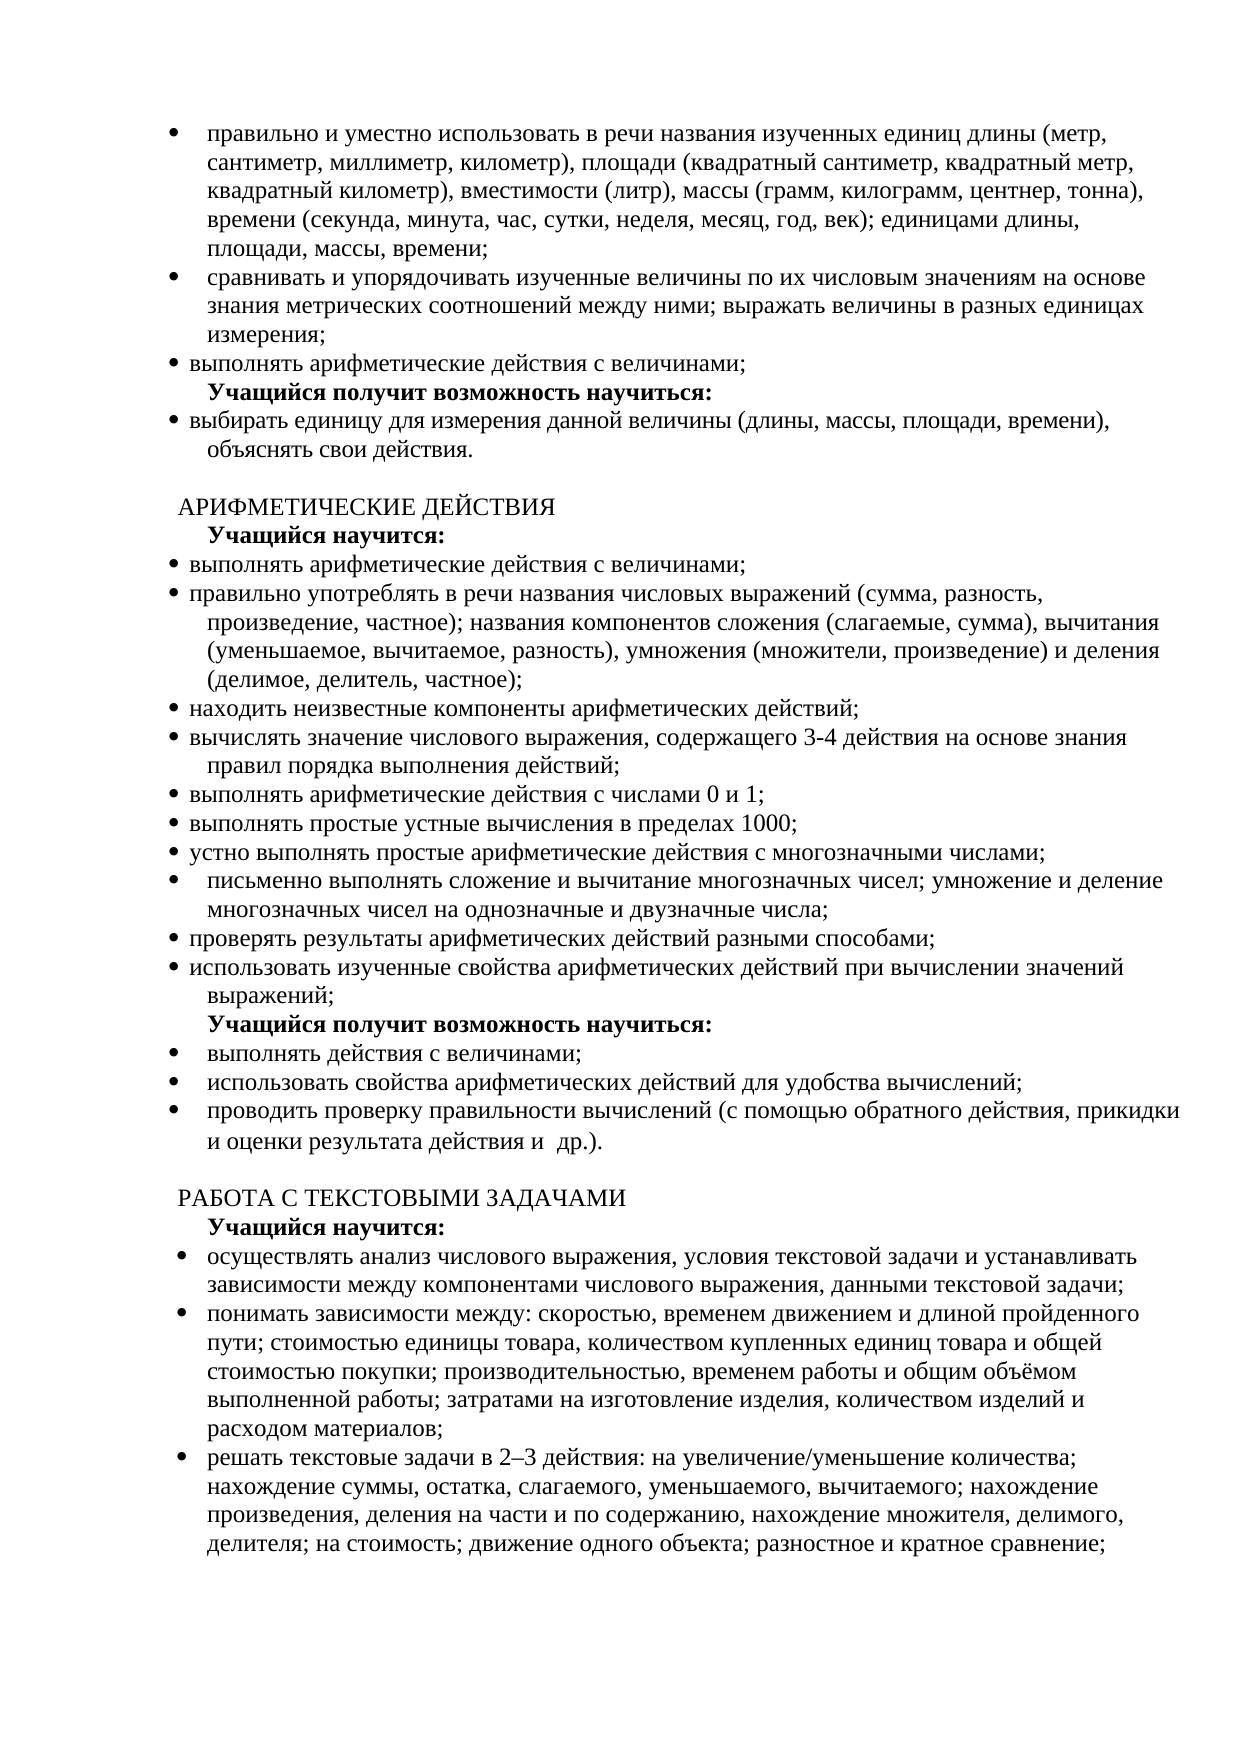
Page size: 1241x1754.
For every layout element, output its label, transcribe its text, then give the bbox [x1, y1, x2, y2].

list осуществлять анализ числового выражения, условия текстовой задачи и устанавливать зависимости между компонентами числового выражения, данными текстовой задачи; [177, 1241, 1181, 1298]
list использовать изученные свойства арифметических действий при вычислении значений выражений; [169, 952, 1181, 1009]
list сравнивать и упорядочивать изученные величины по их числовым значениям на основе знания метрических соотношений между ними; выражать величины в разных единицах измерения; [169, 262, 1181, 348]
list выполнять простые устные вычисления в пределах 1000; [169, 808, 1181, 837]
list устно выполнять простые арифметические действия с многозначными числами; [169, 837, 1181, 866]
list выбирать единицу для измерения данной величины (длины, массы, площади, времени), объяснять свои действия. [169, 406, 1181, 463]
list проверять результаты арифметических действий разными способами; [169, 923, 1181, 952]
list находить неизвестные компоненты арифметических действий; [169, 693, 1181, 722]
text РАБОТА С ТЕКСТОВЫМИ ЗАДАЧАМИ [133, 1183, 1181, 1212]
list письменно выполнять сложение и вычитание многозначных чисел; умножение и деление многозначных чисел на однозначные и двузначные числа; [169, 866, 1181, 923]
text Учащийся научится: [207, 521, 1181, 549]
list использовать свойства арифметических действий для удобства вычислений; [169, 1067, 1181, 1096]
list понимать зависимости между: скоростью, временем движением и длиной пройденного пути; стоимостью единицы товара, количеством купленных единиц товара и общей стоимостью покупки; производительностью, временем работы и общим объёмом выполненной работы; затратами на изготовление изделия, количеством изделий и расходом материалов; [177, 1298, 1181, 1442]
list решать текстовые задачи в 2–3 действия: на увеличение/уменьшение количества; нахождение суммы, остатка, слагаемого, уменьшаемого, вычитаемого; нахождение произведения, деления на части и по содержанию, нахождение множителя, делимого, делителя; на стоимость; движение одного объекта; разностное и кратное сравнение; [177, 1442, 1181, 1557]
list проводить проверку правильности вычислений (с помощью обратного действия, прикидки и оценки результата действия и др.). [169, 1096, 1181, 1154]
list выполнять арифметические действия с числами 0 и 1; [169, 779, 1181, 808]
text Учащийся научится: [207, 1212, 1181, 1241]
list выполнять арифметические действия с величинами; [169, 549, 1181, 578]
text Учащийся получит возможность научиться: [207, 377, 1181, 406]
list выполнять арифметические действия с величинами; [169, 348, 1181, 377]
list правильно и уместно использовать в речи названия изученных единиц длины (метр, сантиметр, миллиметр, километр), площади (квадратный сантиметр, квадратный метр, квадратный километр), вместимости (литр), массы (грамм, килограмм, центнер, тонна), времени (секунда, минута, час, сутки, неделя, месяц, год, век); единицами длины, площади, массы, времени; [169, 118, 1181, 262]
list выполнять действия с величинами; [169, 1038, 1181, 1067]
list вычислять значение числового выражения, содержащего 3-4 действия на основе знания правил порядка выполнения действий; [169, 722, 1181, 779]
text Учащийся получит возможность научиться: [207, 1009, 1181, 1038]
list правильно употреблять в речи названия числовых выражений (сумма, разность, произведение, частное); названия компонентов сложения (слагаемые, сумма), вычитания (уменьшаемое, вычитаемое, разность), умножения (множители, произведение) и деления (делимое, делитель, частное); [169, 578, 1181, 693]
text АРИФМЕТИЧЕСКИЕ ДЕЙСТВИЯ [133, 492, 1181, 521]
